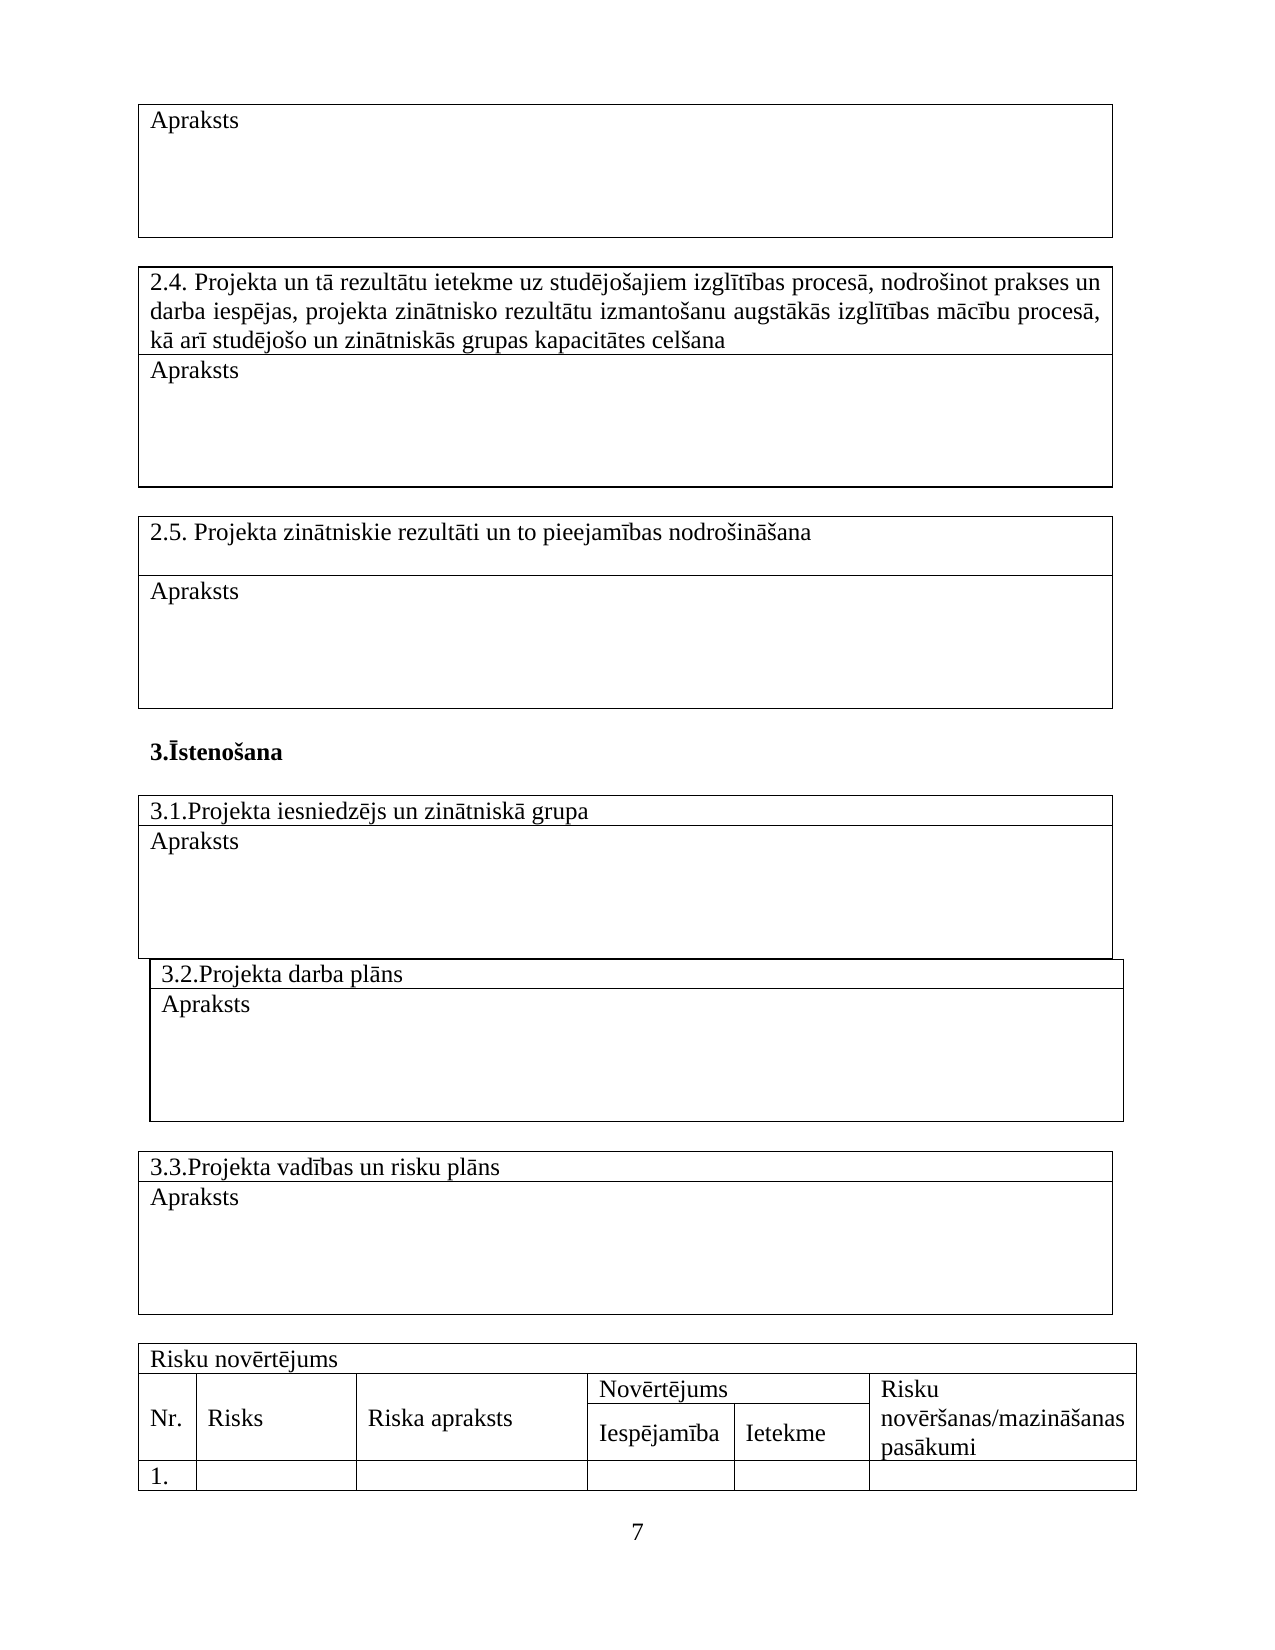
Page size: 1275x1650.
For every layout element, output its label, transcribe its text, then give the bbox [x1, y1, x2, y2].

table_header 2.4. Projekta un tā rezultātu ietekme uz studējošajiem izglītības procesā, nodrošinot prakses un darba iespējas, projekta zinātnisko rezultātu izmantošanu augstākās izglītības mācību procesā, kā arī studējošo un zinātniskās grupas kapacitātes celšana [139, 268, 1112, 354]
table_cell Apraksts [139, 105, 1112, 237]
table_cell Riska apraksts [357, 1374, 587, 1460]
table_cell [357, 1461, 587, 1490]
table_cell Ietekme [735, 1404, 869, 1460]
table_header 3.2.Projekta darba plāns [151, 960, 1123, 988]
table_cell Apraksts [139, 1182, 1112, 1313]
table_cell Apraksts [139, 576, 1112, 708]
table_cell [870, 1461, 1136, 1490]
table_cell [735, 1461, 869, 1490]
table_cell Apraksts [139, 826, 1112, 957]
table_cell Nr. [139, 1374, 196, 1460]
table_cell Apraksts [139, 355, 1112, 486]
table_cell Novērtējums [588, 1374, 869, 1403]
text 3.Īstenošana [150, 737, 1125, 766]
table_header Risku novērtējums [139, 1344, 1136, 1373]
table_cell Apraksts [151, 989, 1123, 1121]
table_cell Risku novēršanas/mazināšanas pasākumi [870, 1374, 1136, 1460]
table_header 3.1.Projekta iesniedzējs un zinātniskā grupa [139, 796, 1112, 825]
table_cell [588, 1461, 734, 1490]
table_header 3.3.Projekta vadības un risku plāns [139, 1152, 1112, 1181]
table_cell 1. [139, 1461, 196, 1490]
table_header 2.5. Projekta zinātniskie rezultāti un to pieejamības nodrošināšana [139, 517, 1112, 575]
table_cell Iespējamība [588, 1404, 734, 1460]
table_cell Risks [197, 1374, 356, 1460]
table_cell [197, 1461, 356, 1490]
